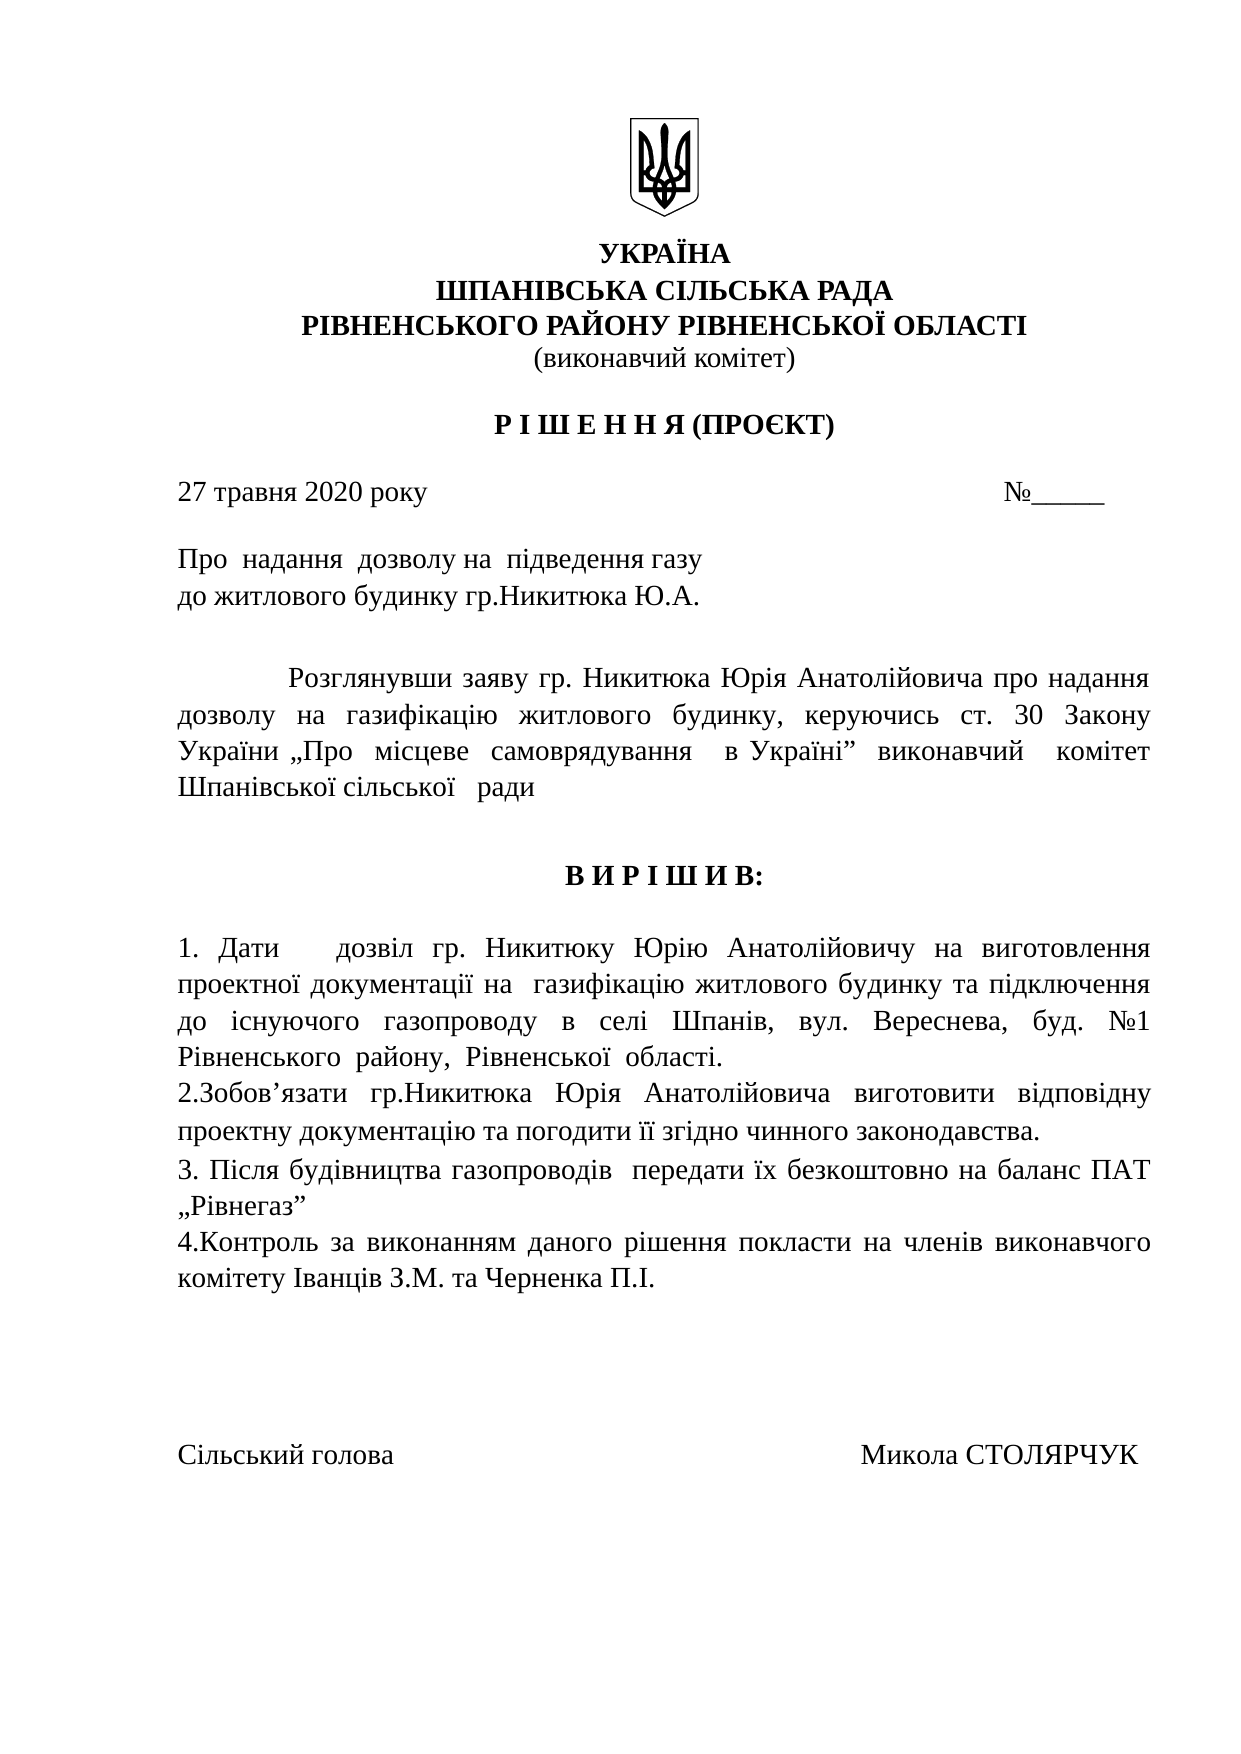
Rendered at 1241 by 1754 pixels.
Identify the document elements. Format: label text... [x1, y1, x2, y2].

text (виконавчий комітет) [177, 340, 1152, 374]
text Р І Ш Е Н Н Я (ПРОЄКТ) [177, 407, 1152, 441]
text Сільський голова Микола СТОЛЯРЧУК [177, 1437, 1152, 1471]
text 27 травня 2020 року №_____ [177, 474, 1152, 508]
text 1. Дати дозвіл гр. Никитюку Юрію Анатолійовичу на виготовлення проектної документації на газифікацію житлового будинку та підключення до існуючого газопроводу в селі Шпанів, вул. Вереснева, буд. №1 Рівненського району, Рівненської області. [177, 930, 1152, 1072]
text 3. Після будівництва газопроводів передати їх безкоштовно на баланс ПАТ „Рівнегаз” [177, 1152, 1152, 1222]
text Розглянувши заяву гр. Никитюка Юрія Анатолійовича про надання дозволу на газифікацію житлового будинку, керуючись ст. 30 Закону України „Про місцеве самоврядування в Україні” виконавчий комітет Шпанівської сільської ради [177, 661, 1152, 803]
subtitle ШПАНІВСЬКА сільська рада [871, 282, 1152, 305]
list 2.Зобов’язати гр.Никитюка Юрія Анатолійовича виготовити відповідну проектну документацію та погодити її згідно чинного законодавства. [177, 1075, 1152, 1147]
text 4.Контроль за виконанням даного рішення покласти на членів виконавчого комітету Іванців З.М. та Черненка П.І. [177, 1224, 1152, 1294]
text В И Р І Ш И В: [177, 858, 1152, 892]
text Україна [177, 236, 1152, 269]
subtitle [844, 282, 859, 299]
text Про надання дозволу на підведення газу [177, 541, 1152, 575]
text РІВНЕНСЬКОГО РАЙОНУ РІВНЕНСЬКОЇ ОБЛАСТІ [177, 317, 1152, 340]
subtitle ШПАНІВСЬКА сільська рада [177, 282, 853, 305]
text до житлового будинку гр.Никитюка Ю.А. [177, 578, 1152, 611]
